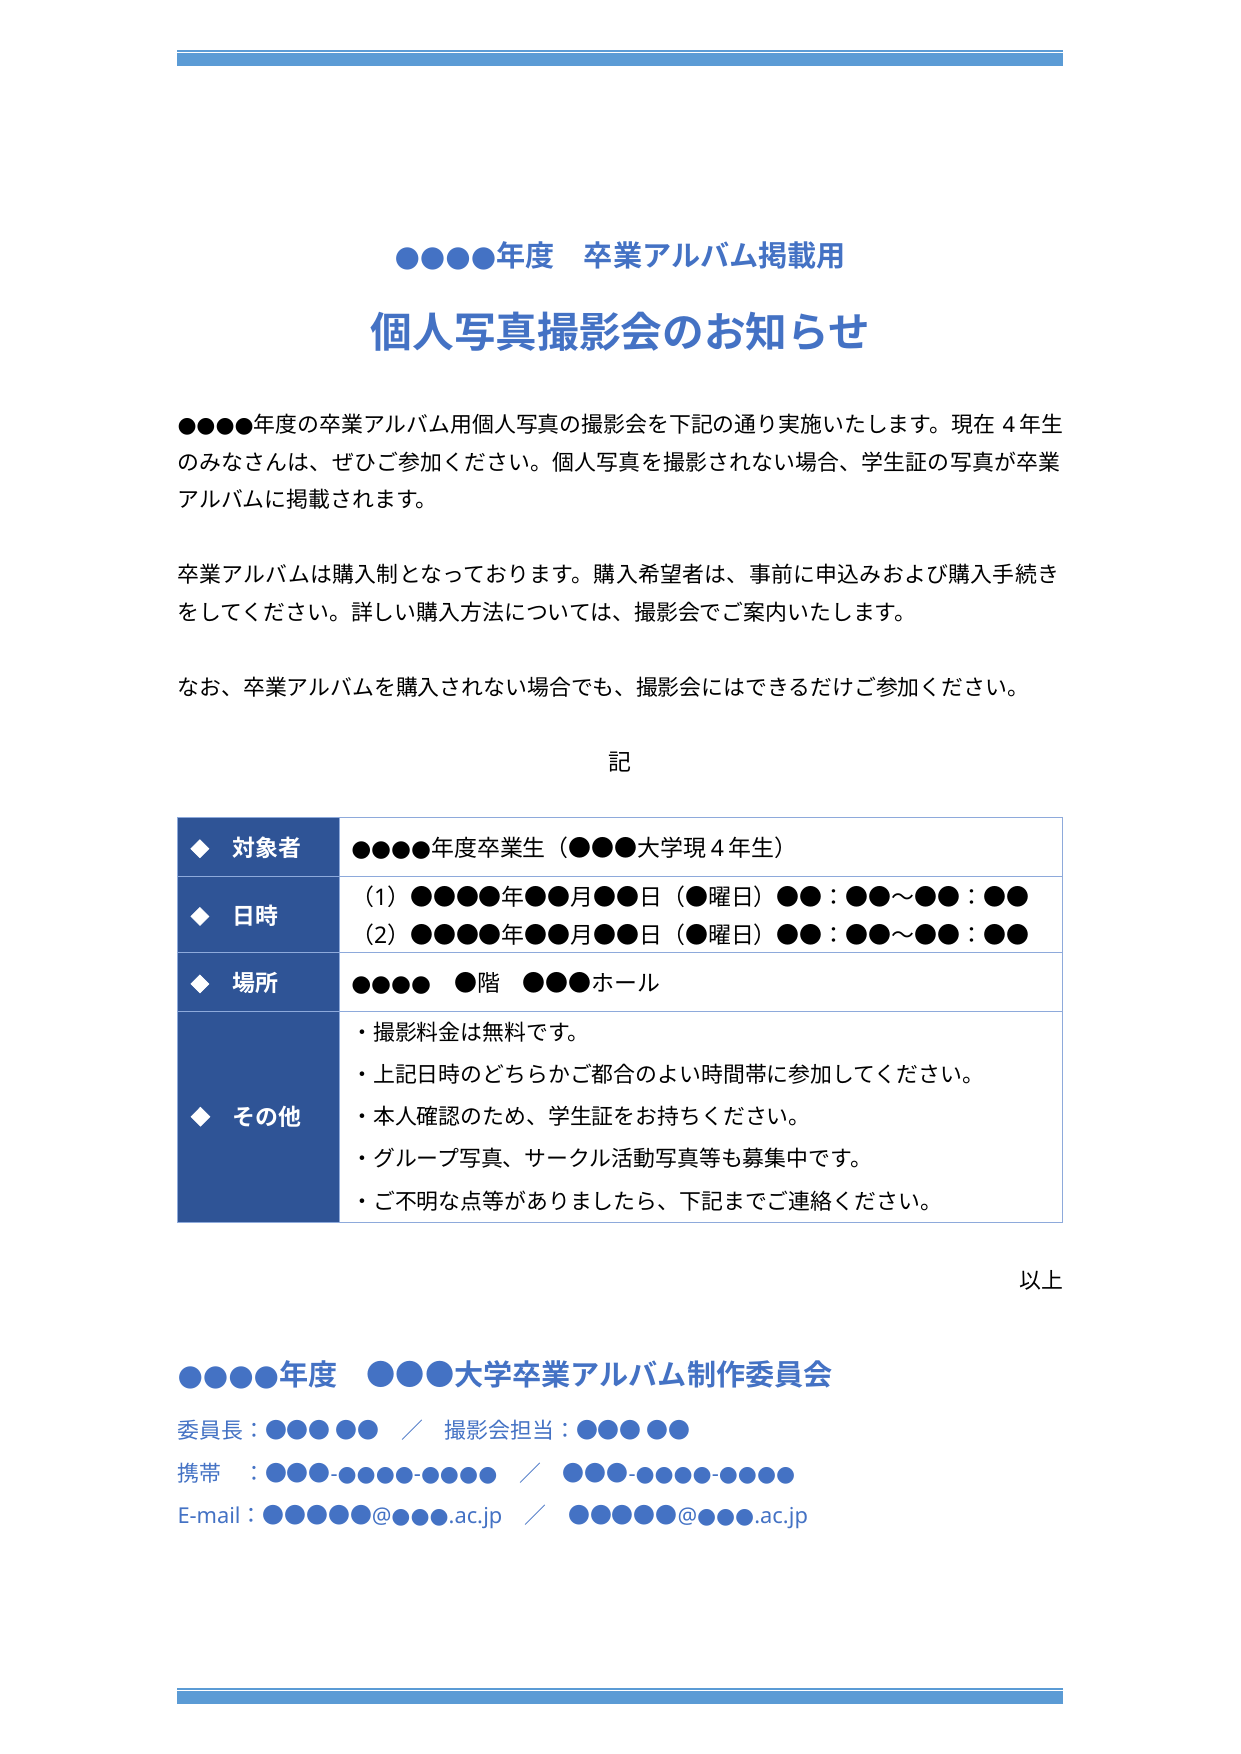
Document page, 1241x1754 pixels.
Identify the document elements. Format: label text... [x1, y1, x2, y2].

table_header 対象者 [178, 818, 339, 876]
subtitle 記 [177, 742, 1063, 779]
table_cell 場所 [178, 953, 339, 1011]
table_cell 日時 [178, 877, 339, 952]
text 個人写真撮影会のお知らせ [177, 292, 1063, 367]
text E-mail：●●●●●@●●●.ac.jp ／ ●●●●●@●●●.ac.jp [177, 1495, 1063, 1532]
table_cell （1）●●●●年●●月●●日（●曜日）●●：●●～●●：●● （2）●●●●年●●月●●日（●曜日）●●：●●～●●：●● [340, 877, 1062, 952]
text ●●●●年度の卒業アルバム用個人写真の撮影会を下記の通り実施いたします。現在4年生のみなさんは、ぜひご参加ください。個人写真を撮影されない場合、学生証の写真が卒業アルバムに掲載されます。 [177, 404, 1063, 517]
table_cell その他 [178, 1012, 339, 1222]
table_header ●●●●年度卒業生（●●●大学現4年生） [340, 818, 1062, 876]
text なお、卒業アルバムを購入されない場合でも、撮影会にはできるだけご参加ください。 [177, 667, 1063, 704]
text 以上 [177, 1261, 1063, 1298]
table_cell ●●●● ●階 ●●●ホール [340, 953, 1062, 1011]
text 携帯 ：●●●-●●●●-●●●● ／ ●●●-●●●●-●●●● [177, 1453, 1063, 1490]
text ●●●●年度 ●●●大学卒業アルバム制作委員会 [177, 1336, 1063, 1411]
text ●●●●年度 卒業アルバム掲載用 [177, 217, 1063, 292]
text 委員長：●●● ●● ／ 撮影会担当：●●● ●● [177, 1411, 1063, 1448]
table_cell ・撮影料金は無料です。 ・上記日時のどちらかご都合のよい時間帯に参加してください。 ・本人確認のため、学生証をお持ちください。 ・グループ写真、サークル活動写真等も募集中です。 ・ご不明な点等がありましたら、下記までご連絡ください。 [340, 1012, 1062, 1222]
text 卒業アルバムは購入制となっております。購入希望者は、事前に申込みおよび購入手続きをしてください。詳しい購入方法については、撮影会でご案内いたします。 [177, 554, 1063, 629]
